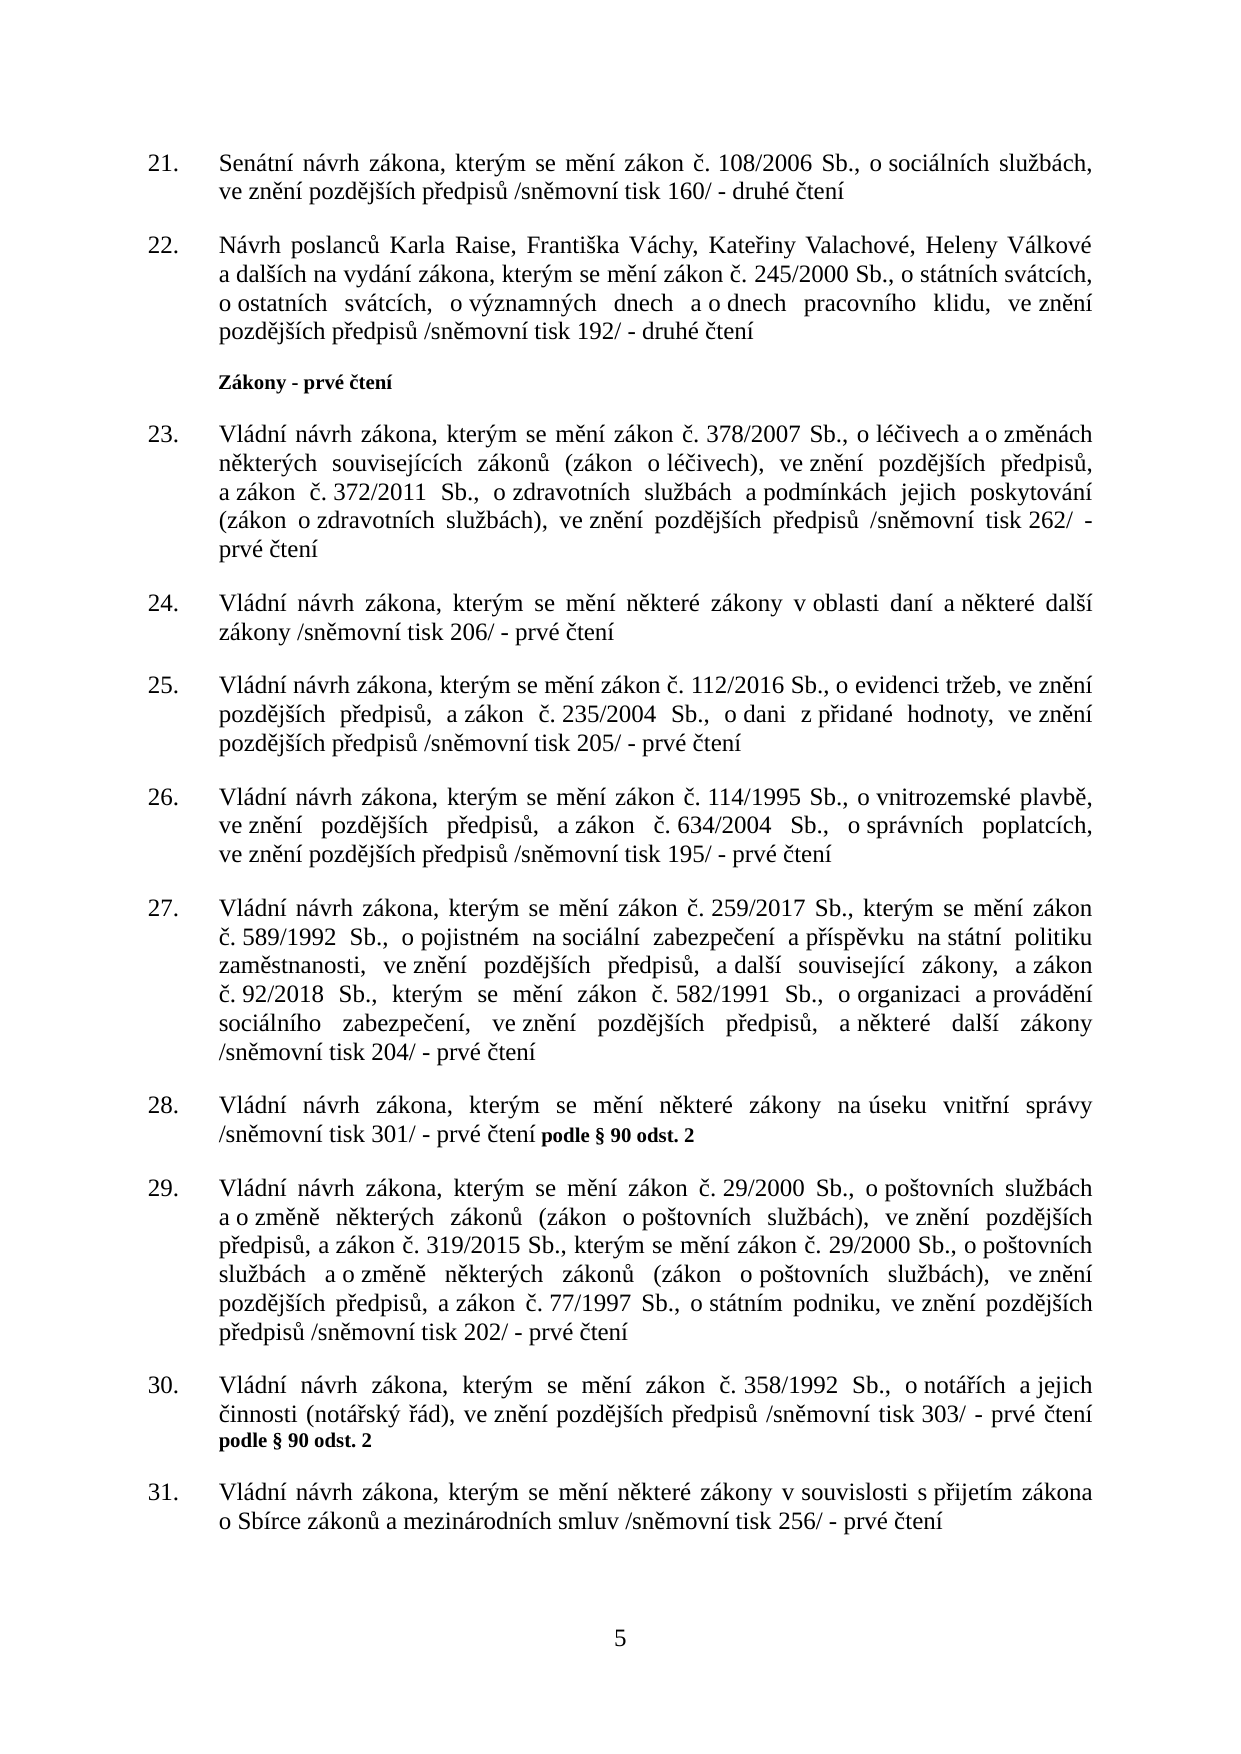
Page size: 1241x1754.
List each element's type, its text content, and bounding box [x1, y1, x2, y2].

text 25. Vládní návrh zákona, kterým se mění zákon č. 112/2016 Sb., o evidenci tržeb, ve znění pozdějších předpisů, a zákon č. 235/2004 Sb., o dani z přidané hodnoty, ve znění pozdějších předpisů /sněmovní tisk 205/ - prvé čtení [148, 670, 1093, 757]
text 23. Vládní návrh zákona, kterým se mění zákon č. 378/2007 Sb., o léčivech a o změnách některých souvisejících zákonů (zákon o léčivech), ve znění pozdějších předpisů, a zákon č. 372/2011 Sb., o zdravotních službách a podmínkách jejich poskytování (zákon o zdravotních službách), ve znění pozdějších předpisů /sněmovní tisk 262/ - prvé čtení [148, 419, 1093, 563]
text 26. Vládní návrh zákona, kterým se mění zákon č. 114/1995 Sb., o vnitrozemské plavbě, ve znění pozdějších předpisů, a zákon č. 634/2004 Sb., o správních poplatcích, ve znění pozdějších předpisů /sněmovní tisk 195/ - prvé čtení [148, 782, 1093, 868]
text 24. Vládní návrh zákona, kterým se mění některé zákony v oblasti daní a některé další zákony /sněmovní tisk 206/ - prvé čtení [148, 588, 1093, 645]
text 21. Senátní návrh zákona, kterým se mění zákon č. 108/2006 Sb., o sociálních službách, ve znění pozdějších předpisů /sněmovní tisk 160/ - druhé čtení [148, 148, 1093, 205]
text 22. Návrh poslanců Karla Raise, Františka Váchy, Kateřiny Valachové, Heleny Válkové a dalších na vydání zákona, kterým se mění zákon č. 245/2000 Sb., o státních svátcích, o ostatních svátcích, o významných dnech a o dnech pracovního klidu, ve znění pozdějších předpisů /sněmovní tisk 192/ - druhé čtení [148, 230, 1093, 345]
text 29. Vládní návrh zákona, kterým se mění zákon č. 29/2000 Sb., o poštovních službách a o změně některých zákonů (zákon o poštovních službách), ve znění pozdějších předpisů, a zákon č. 319/2015 Sb., kterým se mění zákon č. 29/2000 Sb., o poštovních službách a o změně některých zákonů (zákon o poštovních službách), ve znění pozdějších předpisů, a zákon č. 77/1997 Sb., o státním podniku, ve znění pozdějších předpisů /sněmovní tisk 202/ - prvé čtení [148, 1173, 1093, 1345]
text 30. Vládní návrh zákona, kterým se mění zákon č. 358/1992 Sb., o notářích a jejich činnosti (notářský řád), ve znění pozdějších předpisů /sněmovní tisk 303/ - prvé čtení podle § 90 odst. 2 [148, 1370, 1093, 1452]
text 27. Vládní návrh zákona, kterým se mění zákon č. 259/2017 Sb., kterým se mění zákon č. 589/1992 Sb., o pojistném na sociální zabezpečení a příspěvku na státní politiku zaměstnanosti, ve znění pozdějších předpisů, a další související zákony, a zákon č. 92/2018 Sb., kterým se mění zákon č. 582/1991 Sb., o organizaci a provádění sociálního zabezpečení, ve znění pozdějších předpisů, a některé další zákony /sněmovní tisk 204/ - prvé čtení [148, 893, 1093, 1065]
text 28. Vládní návrh zákona, kterým se mění některé zákony na úseku vnitřní správy /sněmovní tisk 301/ - prvé čtení podle § 90 odst. 2 [148, 1090, 1093, 1148]
text 31. Vládní návrh zákona, kterým se mění některé zákony v souvislosti s přijetím zákona o Sbírce zákonů a mezinárodních smluv /sněmovní tisk 256/ - prvé čtení [148, 1477, 1093, 1534]
text Zákony - prvé čtení [218, 370, 1093, 394]
